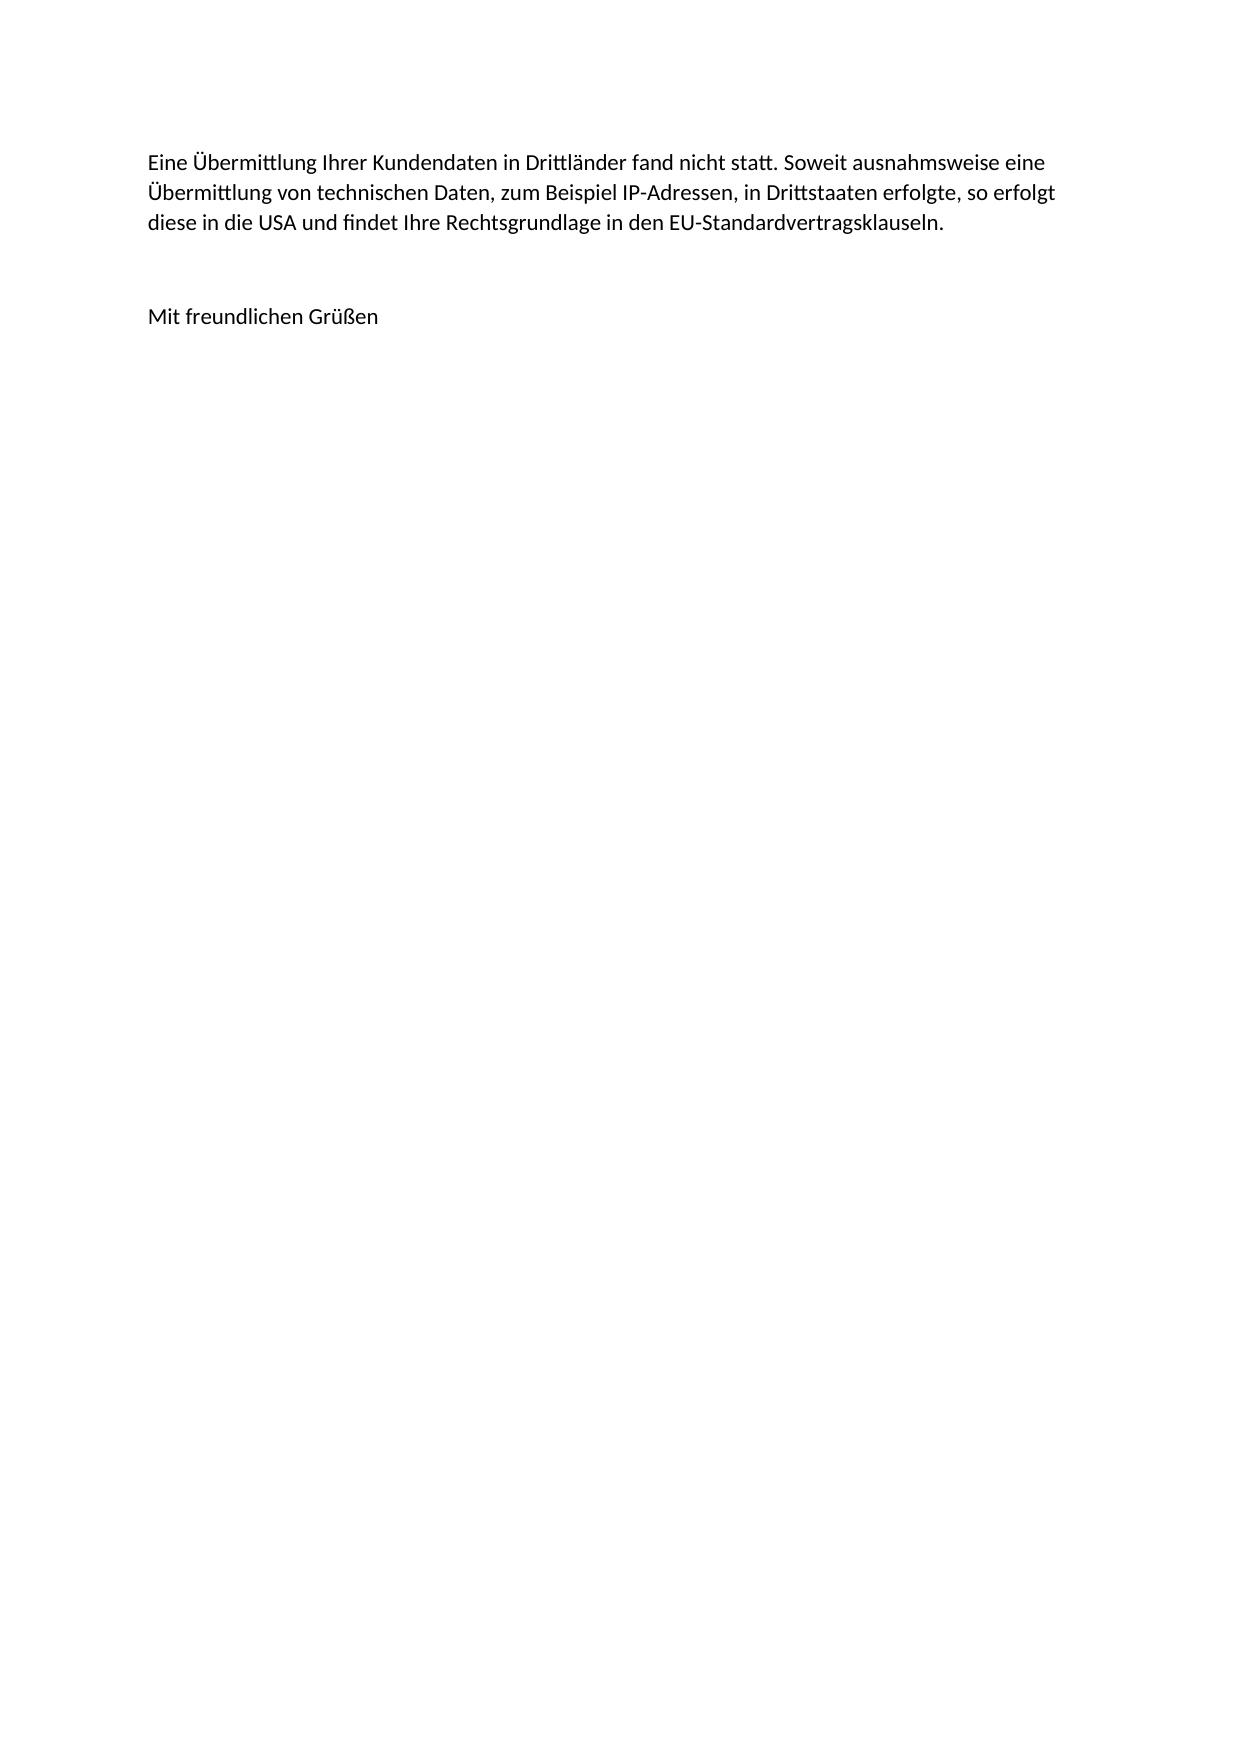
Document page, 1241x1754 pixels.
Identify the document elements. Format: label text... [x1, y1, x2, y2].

text Mit freundlichen Grüßen [148, 302, 1093, 330]
text Eine Übermittlung Ihrer Kundendaten in Drittländer fand nicht statt. Soweit ausnahmsweise eine Übermittlung von technischen Daten, zum Beispiel IP-Adressen, in Drittstaaten erfolgte, so erfolgt diese in die USA und findet Ihre Rechtsgrundlage in den EU-Standardvertragsklauseln. [148, 148, 1093, 236]
